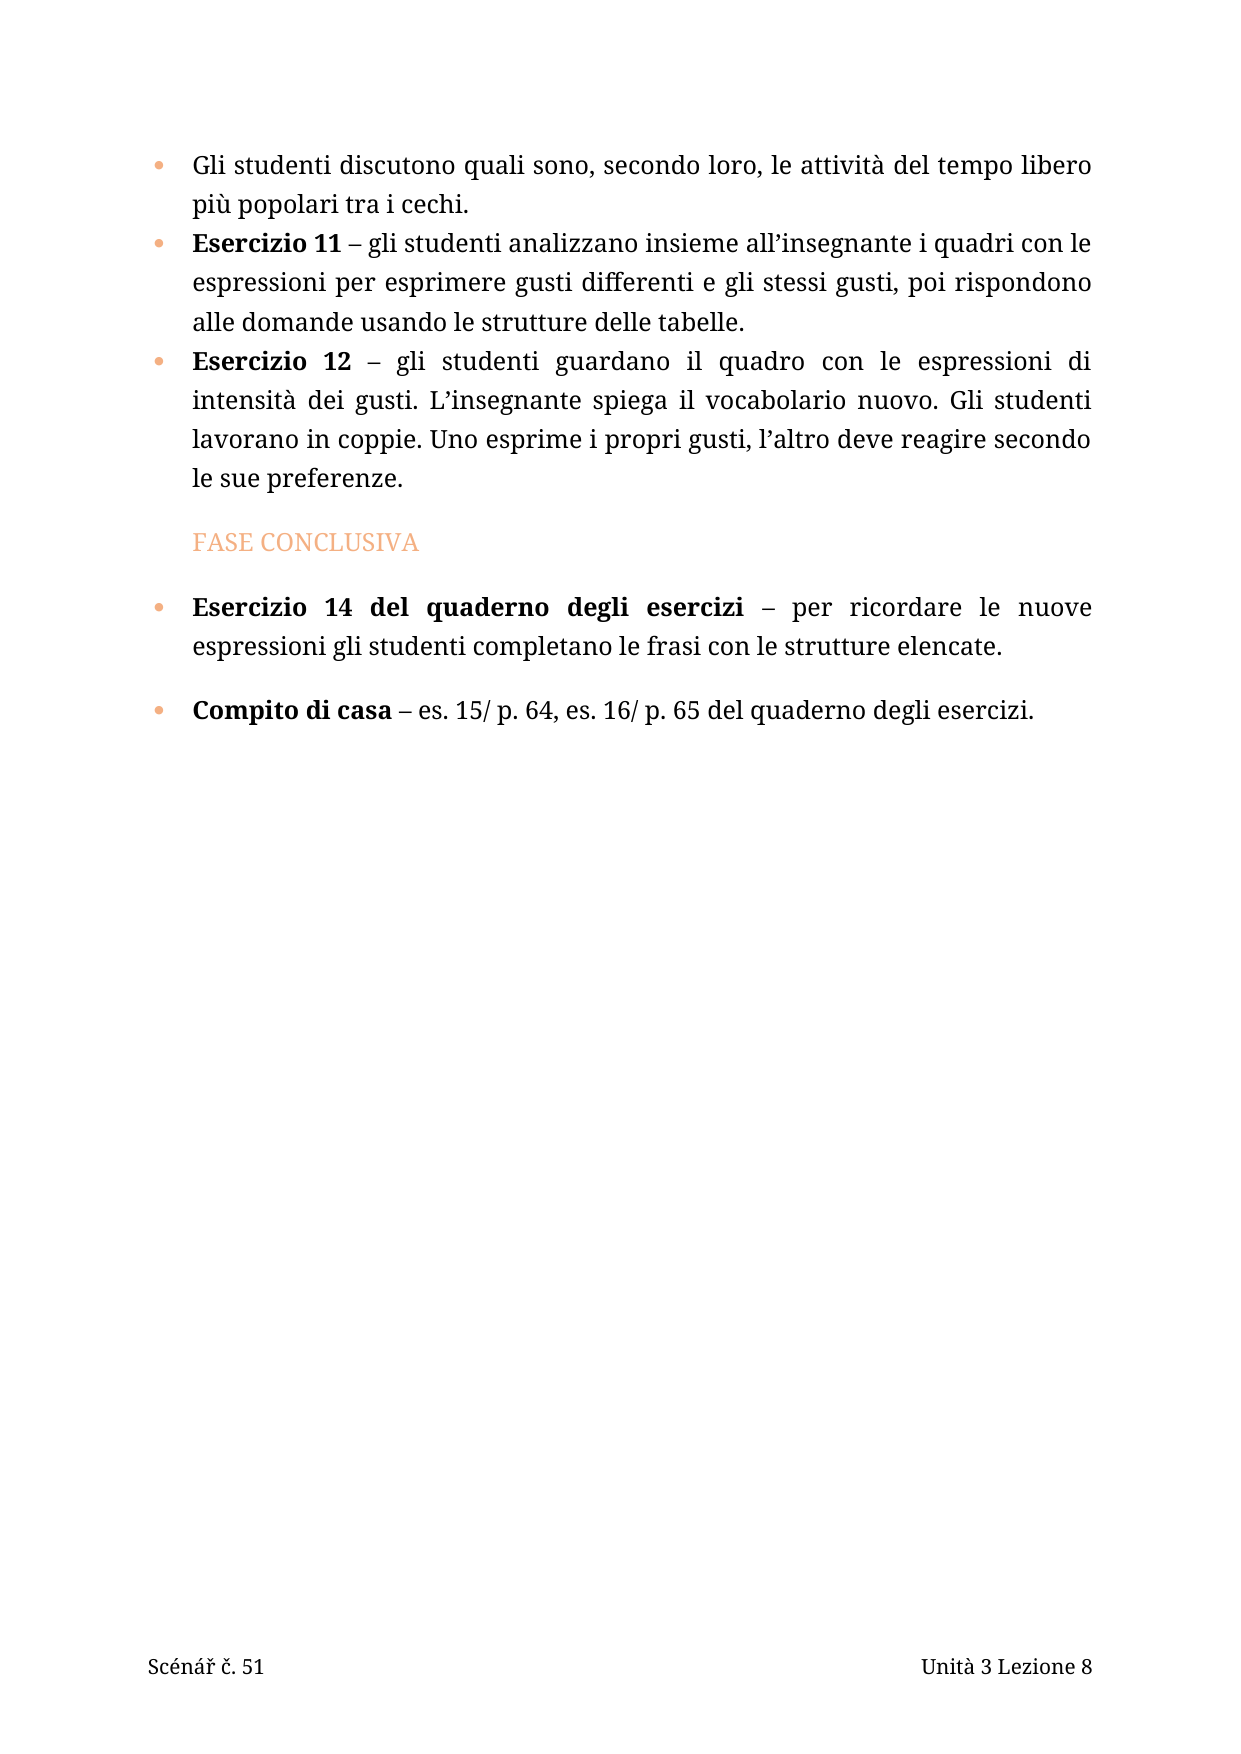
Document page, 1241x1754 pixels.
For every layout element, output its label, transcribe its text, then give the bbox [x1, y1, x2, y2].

list Esercizio 11 – gli studenti analizzano insieme all’insegnante i quadri con le espressioni per esprimere gusti differenti e gli stessi gusti, poi rispondono alle domande usando le strutture delle tabelle. [154, 226, 1093, 338]
list Esercizio 12 – gli studenti guardano il quadro con le espressioni di intensità dei gusti. L’insegnante spiega il vocabolario nuovo. Gli studenti lavorano in coppie. Uno esprime i propri gusti, l’altro deve reagire secondo le sue preferenze. [154, 343, 1093, 495]
list Esercizio 14 del quaderno degli esercizi – per ricordare le nuove espressioni gli studenti completano le frasi con le strutture elencate. [154, 589, 1093, 662]
list Gli studenti discutono quali sono, secondo loro, le attività del tempo libero più popolari tra i cechi. [154, 148, 1093, 221]
list Compito di casa – es. 15/ p. 64, es. 16/ p. 65 del quaderno degli esercizi. [154, 693, 1093, 727]
text FASE CONCLUSIVA [192, 525, 1093, 559]
